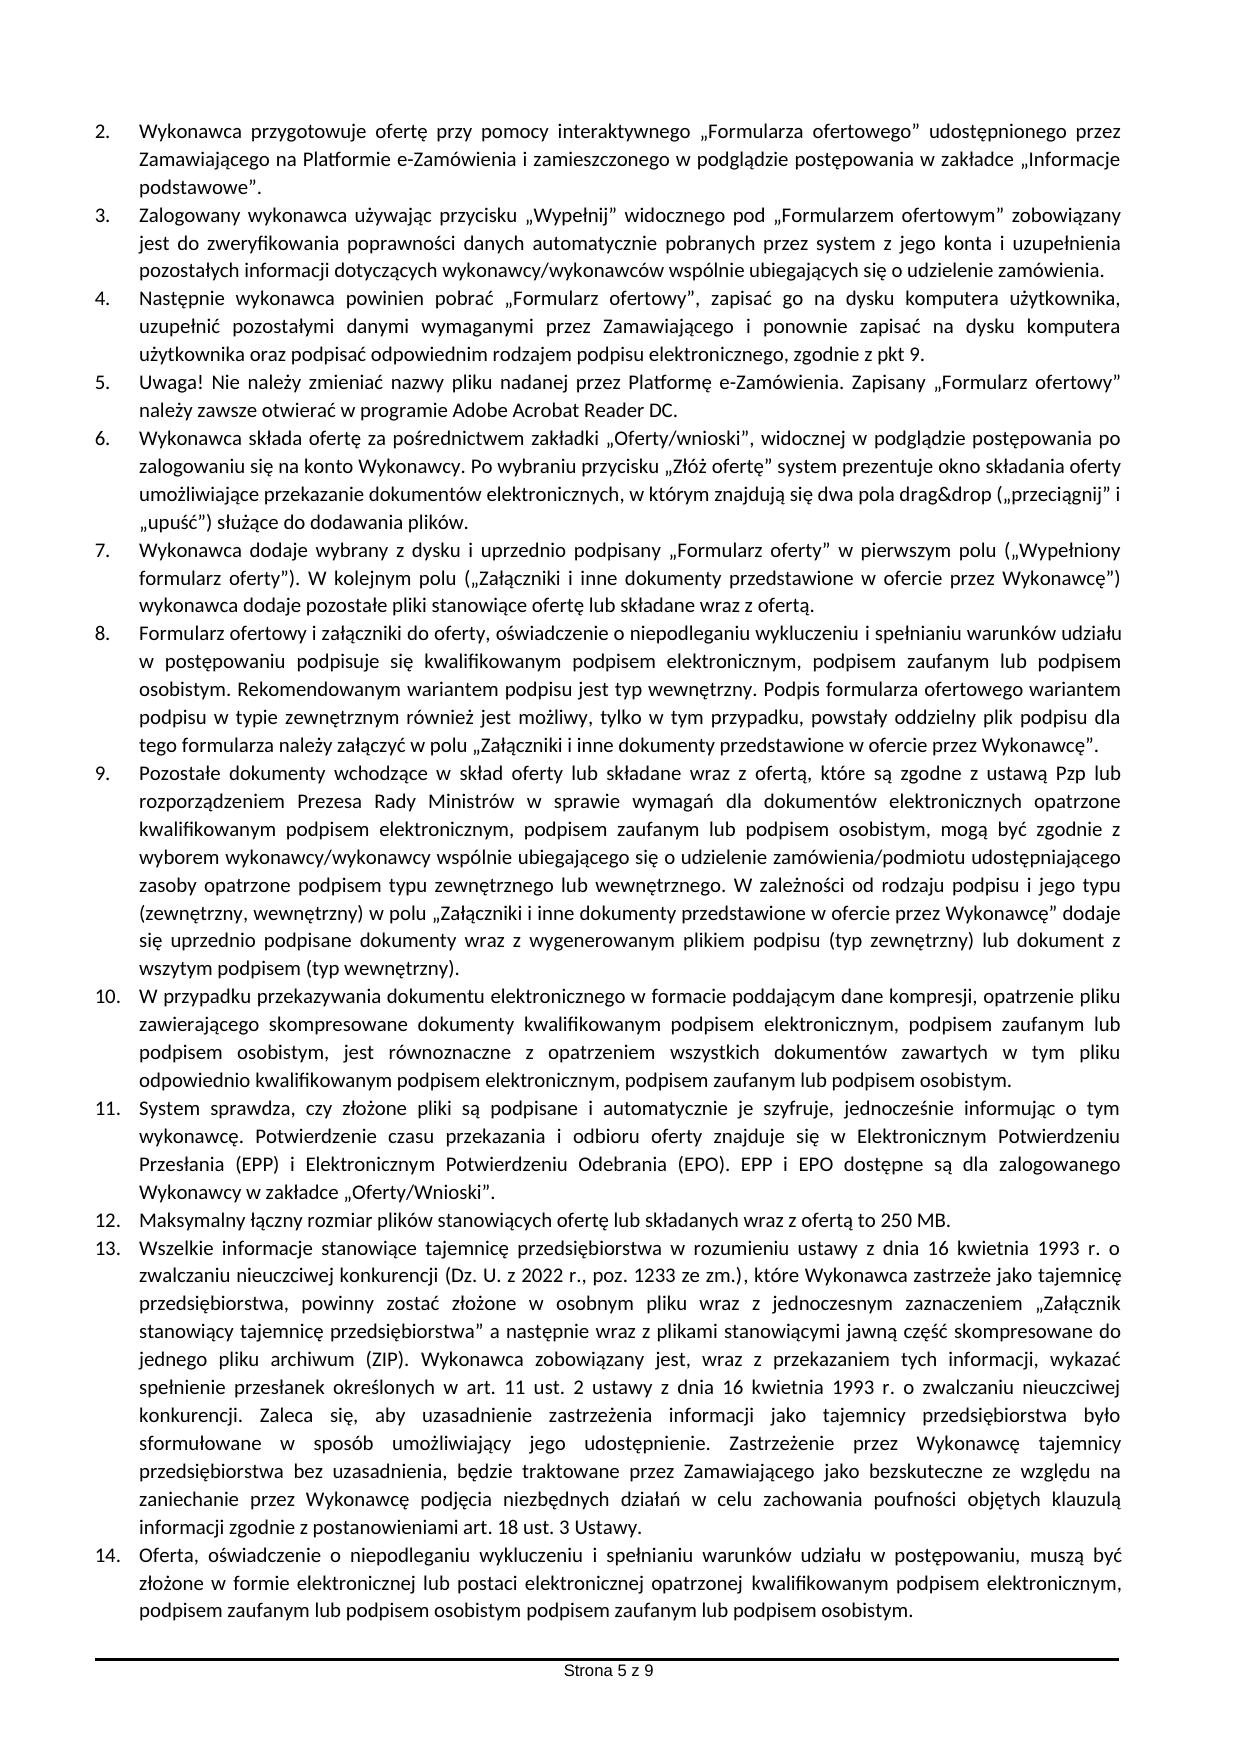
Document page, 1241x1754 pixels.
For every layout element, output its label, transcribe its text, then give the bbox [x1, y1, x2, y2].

list Pozostałe dokumenty wchodzące w skład oferty lub składane wraz z ofertą, które są zgodne z ustawą Pzp lub rozporządzeniem Prezesa Rady Ministrów w sprawie wymagań dla dokumentów elektronicznych opatrzone kwalifikowanym podpisem elektronicznym, podpisem zaufanym lub podpisem osobistym, mogą być zgodnie z wyborem wykonawcy/wykonawcy wspólnie ubiegającego się o udzielenie zamówienia/podmiotu udostępniającego zasoby opatrzone podpisem typu zewnętrznego lub wewnętrznego. W zależności od rodzaju podpisu i jego typu (zewnętrzny, wewnętrzny) w polu „Załączniki i inne dokumenty przedstawione w ofercie przez Wykonawcę” dodaje się uprzednio podpisane dokumenty wraz z wygenerowanym plikiem podpisu (typ zewnętrzny) lub dokument z wszytym podpisem (typ wewnętrzny). [94, 760, 1122, 981]
list Wykonawca dodaje wybrany z dysku i uprzednio podpisany „Formularz oferty” w pierwszym polu („Wypełniony formularz oferty”). W kolejnym polu („Załączniki i inne dokumenty przedstawione w ofercie przez Wykonawcę”) wykonawca dodaje pozostałe pliki stanowiące ofertę lub składane wraz z ofertą. [94, 537, 1122, 618]
list Formularz ofertowy i załączniki do oferty, oświadczenie o niepodleganiu wykluczeniu i spełnianiu warunków udziału w postępowaniu podpisuje się kwalifikowanym podpisem elektronicznym, podpisem zaufanym lub podpisem osobistym. Rekomendowanym wariantem podpisu jest typ wewnętrzny. Podpis formularza ofertowego wariantem podpisu w typie zewnętrznym również jest możliwy, tylko w tym przypadku, powstały oddzielny plik podpisu dla tego formularza należy załączyć w polu „Załączniki i inne dokumenty przedstawione w ofercie przez Wykonawcę”. [94, 621, 1122, 758]
list Oferta, oświadczenie o niepodleganiu wykluczeniu i spełnianiu warunków udziału w postępowaniu, muszą być złożone w formie elektronicznej lub postaci elektronicznej opatrzonej kwalifikowanym podpisem elektronicznym, podpisem zaufanym lub podpisem osobistym podpisem zaufanym lub podpisem osobistym. [94, 1542, 1122, 1623]
list Maksymalny łączny rozmiar plików stanowiących ofertę lub składanych wraz z ofertą to 250 MB. [94, 1207, 1122, 1232]
list Zalogowany wykonawca używając przycisku „Wypełnij” widocznego pod „Formularzem ofertowym” zobowiązany jest do zweryfikowania poprawności danych automatycznie pobranych przez system z jego konta i uzupełnienia pozostałych informacji dotyczących wykonawcy/wykonawców wspólnie ubiegających się o udzielenie zamówienia. [94, 202, 1122, 283]
list W przypadku przekazywania dokumentu elektronicznego w formacie poddającym dane kompresji, opatrzenie pliku zawierającego skompresowane dokumenty kwalifikowanym podpisem elektronicznym, podpisem zaufanym lub podpisem osobistym, jest równoznaczne z opatrzeniem wszystkich dokumentów zawartych w tym pliku odpowiednio kwalifikowanym podpisem elektronicznym, podpisem zaufanym lub podpisem osobistym. [94, 983, 1122, 1093]
list Wykonawca składa ofertę za pośrednictwem zakładki „Oferty/wnioski”, widocznej w podglądzie postępowania po zalogowaniu się na konto Wykonawcy. Po wybraniu przycisku „Złóż ofertę” system prezentuje okno składania oferty umożliwiające przekazanie dokumentów elektronicznych, w którym znajdują się dwa pola drag&drop („przeciągnij” i „upuść”) służące do dodawania plików. [94, 425, 1122, 534]
list Uwaga! Nie należy zmieniać nazwy pliku nadanej przez Platformę e-Zamówienia. Zapisany „Formularz ofertowy” należy zawsze otwierać w programie Adobe Acrobat Reader DC. [94, 369, 1122, 423]
list Następnie wykonawca powinien pobrać „Formularz ofertowy”, zapisać go na dysku komputera użytkownika, uzupełnić pozostałymi danymi wymaganymi przez Zamawiającego i ponownie zapisać na dysku komputera użytkownika oraz podpisać odpowiednim rodzajem podpisu elektronicznego, zgodnie z pkt 9. [94, 286, 1122, 367]
list Wykonawca przygotowuje ofertę przy pomocy interaktywnego „Formularza ofertowego” udostępnionego przez Zamawiającego na Platformie e-Zamówienia i zamieszczonego w podglądzie postępowania w zakładce „Informacje podstawowe”. [94, 118, 1122, 199]
list System sprawdza, czy złożone pliki są podpisane i automatycznie je szyfruje, jednocześnie informując o tym wykonawcę. Potwierdzenie czasu przekazania i odbioru oferty znajduje się w Elektronicznym Potwierdzeniu Przesłania (EPP) i Elektronicznym Potwierdzeniu Odebrania (EPO). EPP i EPO dostępne są dla zalogowanego Wykonawcy w zakładce „Oferty/Wnioski”. [94, 1095, 1122, 1204]
list Wszelkie informacje stanowiące tajemnicę przedsiębiorstwa w rozumieniu ustawy z dnia 16 kwietnia 1993 r. o zwalczaniu nieuczciwej konkurencji (Dz. U. z 2022 r., poz. 1233 ze zm.), które Wykonawca zastrzeże jako tajemnicę przedsiębiorstwa, powinny zostać złożone w osobnym pliku wraz z jednoczesnym zaznaczeniem „Załącznik stanowiący tajemnicę przedsiębiorstwa” a następnie wraz z plikami stanowiącymi jawną część skompresowane do jednego pliku archiwum (ZIP). Wykonawca zobowiązany jest, wraz z przekazaniem tych informacji, wykazać spełnienie przesłanek określonych w art. 11 ust. 2 ustawy z dnia 16 kwietnia 1993 r. o zwalczaniu nieuczciwej konkurencji. Zaleca się, aby uzasadnienie zastrzeżenia informacji jako tajemnicy przedsiębiorstwa było sformułowane w sposób umożliwiający jego udostępnienie. Zastrzeżenie przez Wykonawcę tajemnicy przedsiębiorstwa bez uzasadnienia, będzie traktowane przez Zamawiającego jako bezskuteczne ze względu na zaniechanie przez Wykonawcę podjęcia niezbędnych działań w celu zachowania poufności objętych klauzulą informacji zgodnie z postanowieniami art. 18 ust. 3 Ustawy. [94, 1235, 1122, 1539]
